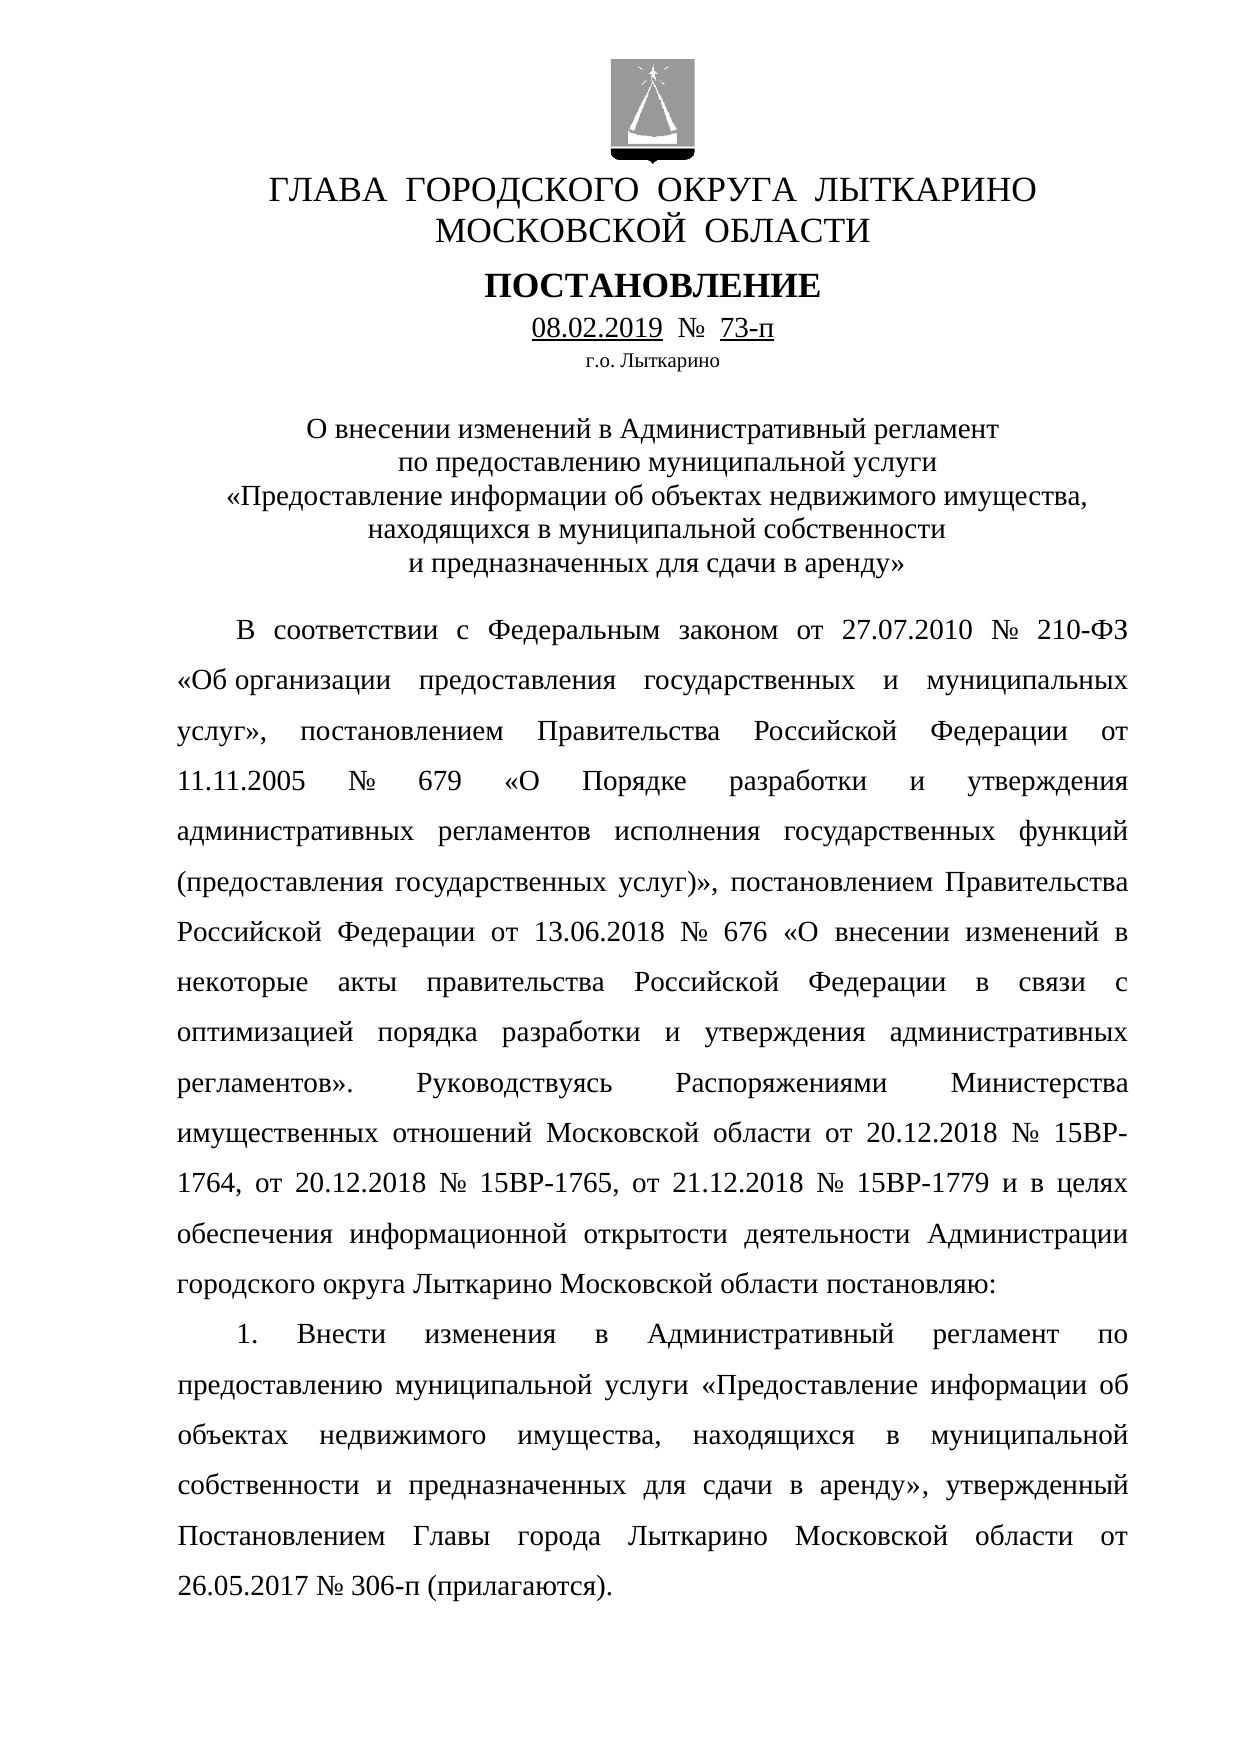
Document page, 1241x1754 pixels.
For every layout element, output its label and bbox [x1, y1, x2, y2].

picture [610, 59, 695, 164]
table_header [165, 59, 1140, 1636]
